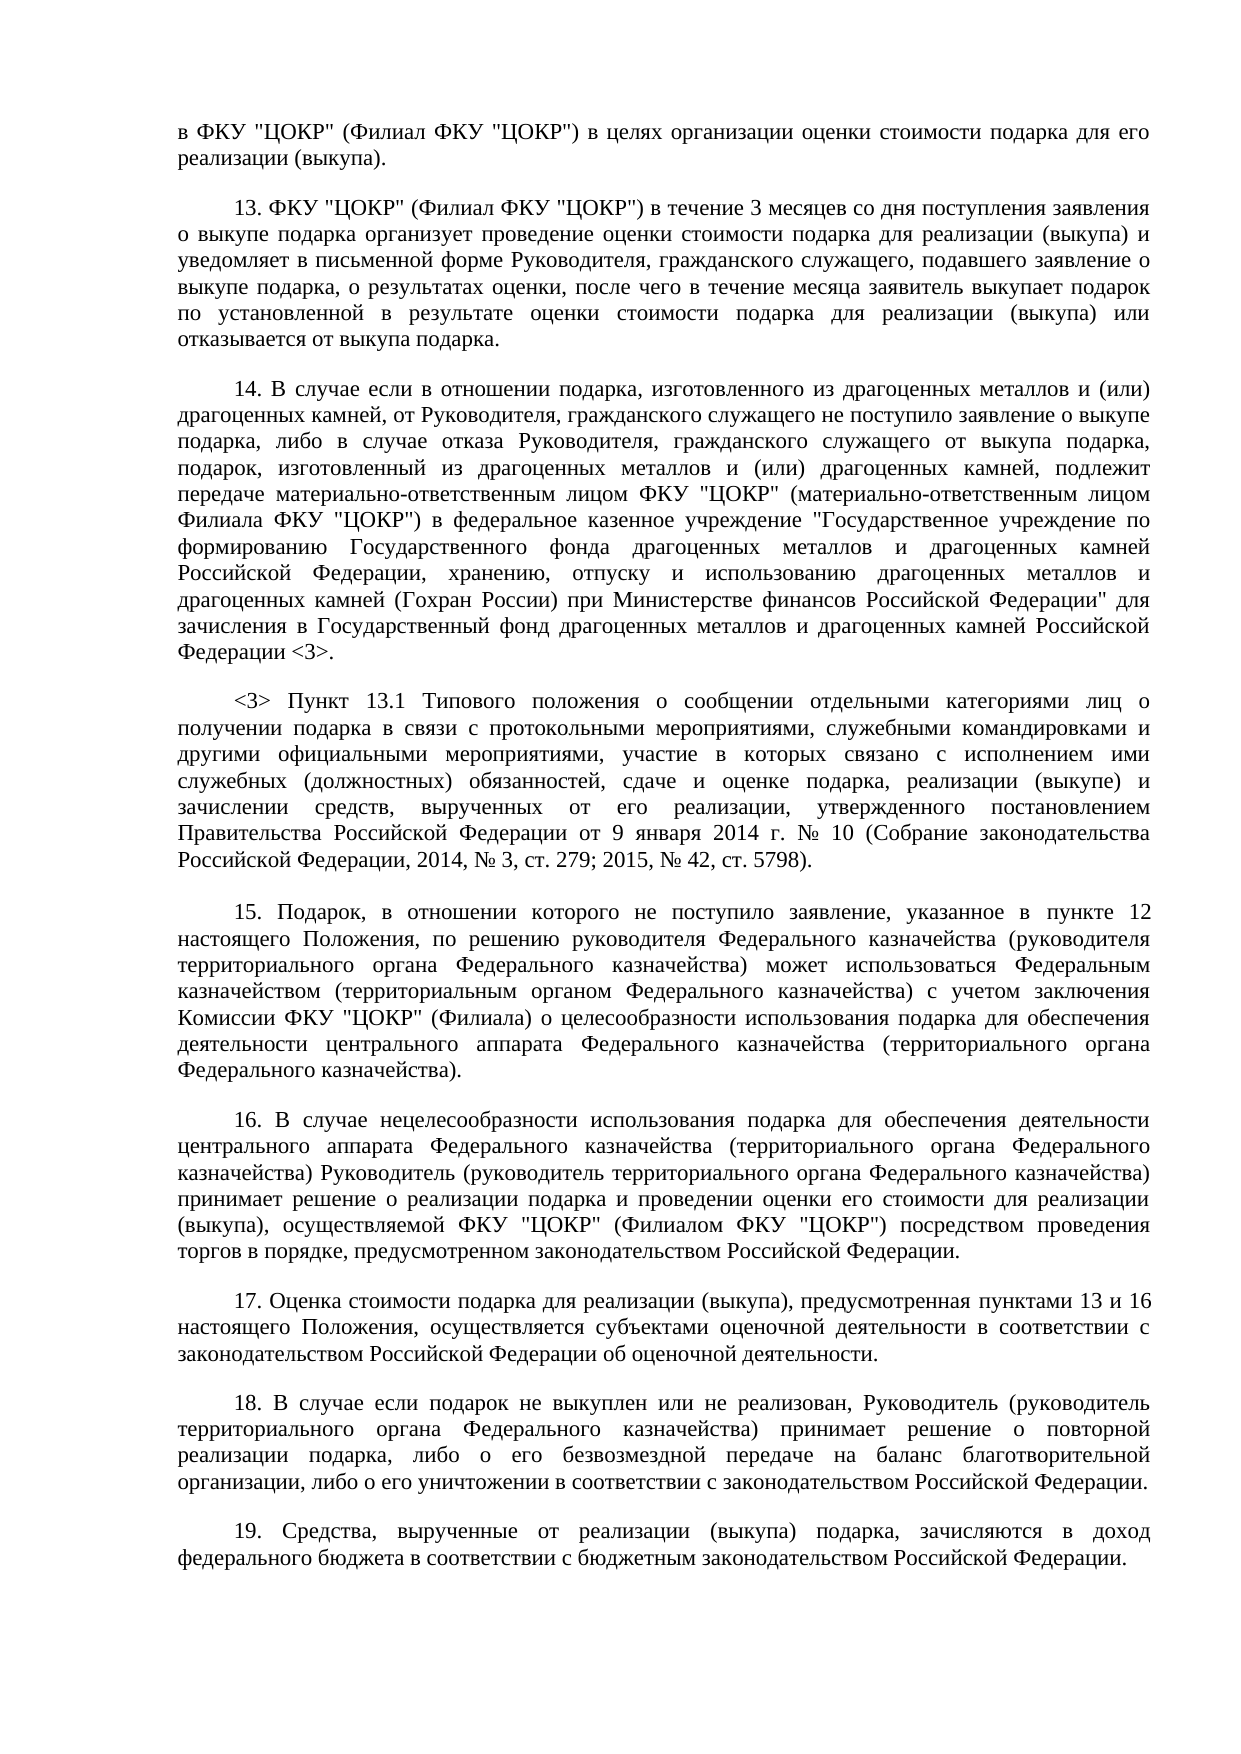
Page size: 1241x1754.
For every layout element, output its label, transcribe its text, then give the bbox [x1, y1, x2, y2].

text 19. Средства, вырученные от реализации (выкупа) подарка, зачисляются в доход федерального бюджета в соответствии с бюджетным законодательством Российской Федерации. [177, 1517, 1152, 1570]
text 16. В случае нецелесообразности использования подарка для обеспечения деятельности центрального аппарата Федерального казначейства (территориального органа Федерального казначейства) Руководитель (руководитель территориального органа Федерального казначейства) принимает решение о реализации подарка и проведении оценки его стоимости для реализации (выкупа), осуществляемой ФКУ "ЦОКР" (Филиалом ФКУ "ЦОКР") посредством проведения торгов в порядке, предусмотренном законодательством Российской Федерации. [177, 1106, 1152, 1264]
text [177, 118, 1152, 171]
text 18. В случае если подарок не выкуплен или не реализован, Руководитель (руководитель территориального органа Федерального казначейства) принимает решение о повторной реализации подарка, либо о его безвозмездной передаче на баланс благотворительной организации, либо о его уничтожении в соответствии с законодательством Российской Федерации. [177, 1389, 1152, 1494]
text 17. Оценка стоимости подарка для реализации (выкупа), предусмотренная пунктами 13 и 16 настоящего Положения, осуществляется субъектами оценочной деятельности в соответствии с законодательством Российской Федерации об оценочной деятельности. [177, 1287, 1152, 1366]
text 15. Подарок, в отношении которого не поступило заявление, указанное в пункте 12 настоящего Положения, по решению руководителя Федерального казначейства (руководителя территориального органа Федерального казначейства) может использоваться Федеральным казначейством (территориальным органом Федерального казначейства) с учетом заключения Комиссии ФКУ "ЦОКР" (Филиала) о целесообразности использования подарка для обеспечения деятельности центрального аппарата Федерального казначейства (территориального органа Федерального казначейства). [177, 898, 1152, 1083]
text 14. В случае если в отношении подарка, изготовленного из драгоценных металлов и (или) драгоценных камней, от Руководителя, гражданского служащего не поступило заявление о выкупе подарка, либо в случае отказа Руководителя, гражданского служащего от выкупа подарка, подарок, изготовленный из драгоценных металлов и (или) драгоценных камней, подлежит передаче материально-ответственным лицом ФКУ "ЦОКР" (материально-ответственным лицом Филиала ФКУ "ЦОКР") в федеральное казенное учреждение "Государственное учреждение по формированию Государственного фонда драгоценных металлов и драгоценных камней Российской Федерации, хранению, отпуску и использованию драгоценных металлов и драгоценных камней (Гохран России) при Министерстве финансов Российской Федерации" для зачисления в Государственный фонд драгоценных металлов и драгоценных камней Российской Федерации <3>. [177, 375, 1152, 665]
text <3> Пункт 13.1 Типового положения о сообщении отдельными категориями лиц о получении подарка в связи с протокольными мероприятиями, служебными командировками и другими официальными мероприятиями, участие в которых связано с исполнением ими служебных (должностных) обязанностей, сдаче и оценке подарка, реализации (выкупе) и зачислении средств, вырученных от его реализации, утвержденного постановлением Правительства Российской Федерации от 9 января 2014 г. № 10 (Собрание законодательства Российской Федерации, 2014, № 3, ст. 279; 2015, № 42, ст. 5798). [177, 688, 1152, 872]
text 13. ФКУ "ЦОКР" (Филиал ФКУ "ЦОКР") в течение 3 месяцев со дня поступления заявления о выкупе подарка организует проведение оценки стоимости подарка для реализации (выкупа) и уведомляет в письменной форме Руководителя, гражданского служащего, подавшего заявление о выкупе подарка, о результатах оценки, после чего в течение месяца заявитель выкупает подарок по установленной в результате оценки стоимости подарка для реализации (выкупа) или отказывается от выкупа подарка. [177, 194, 1152, 352]
